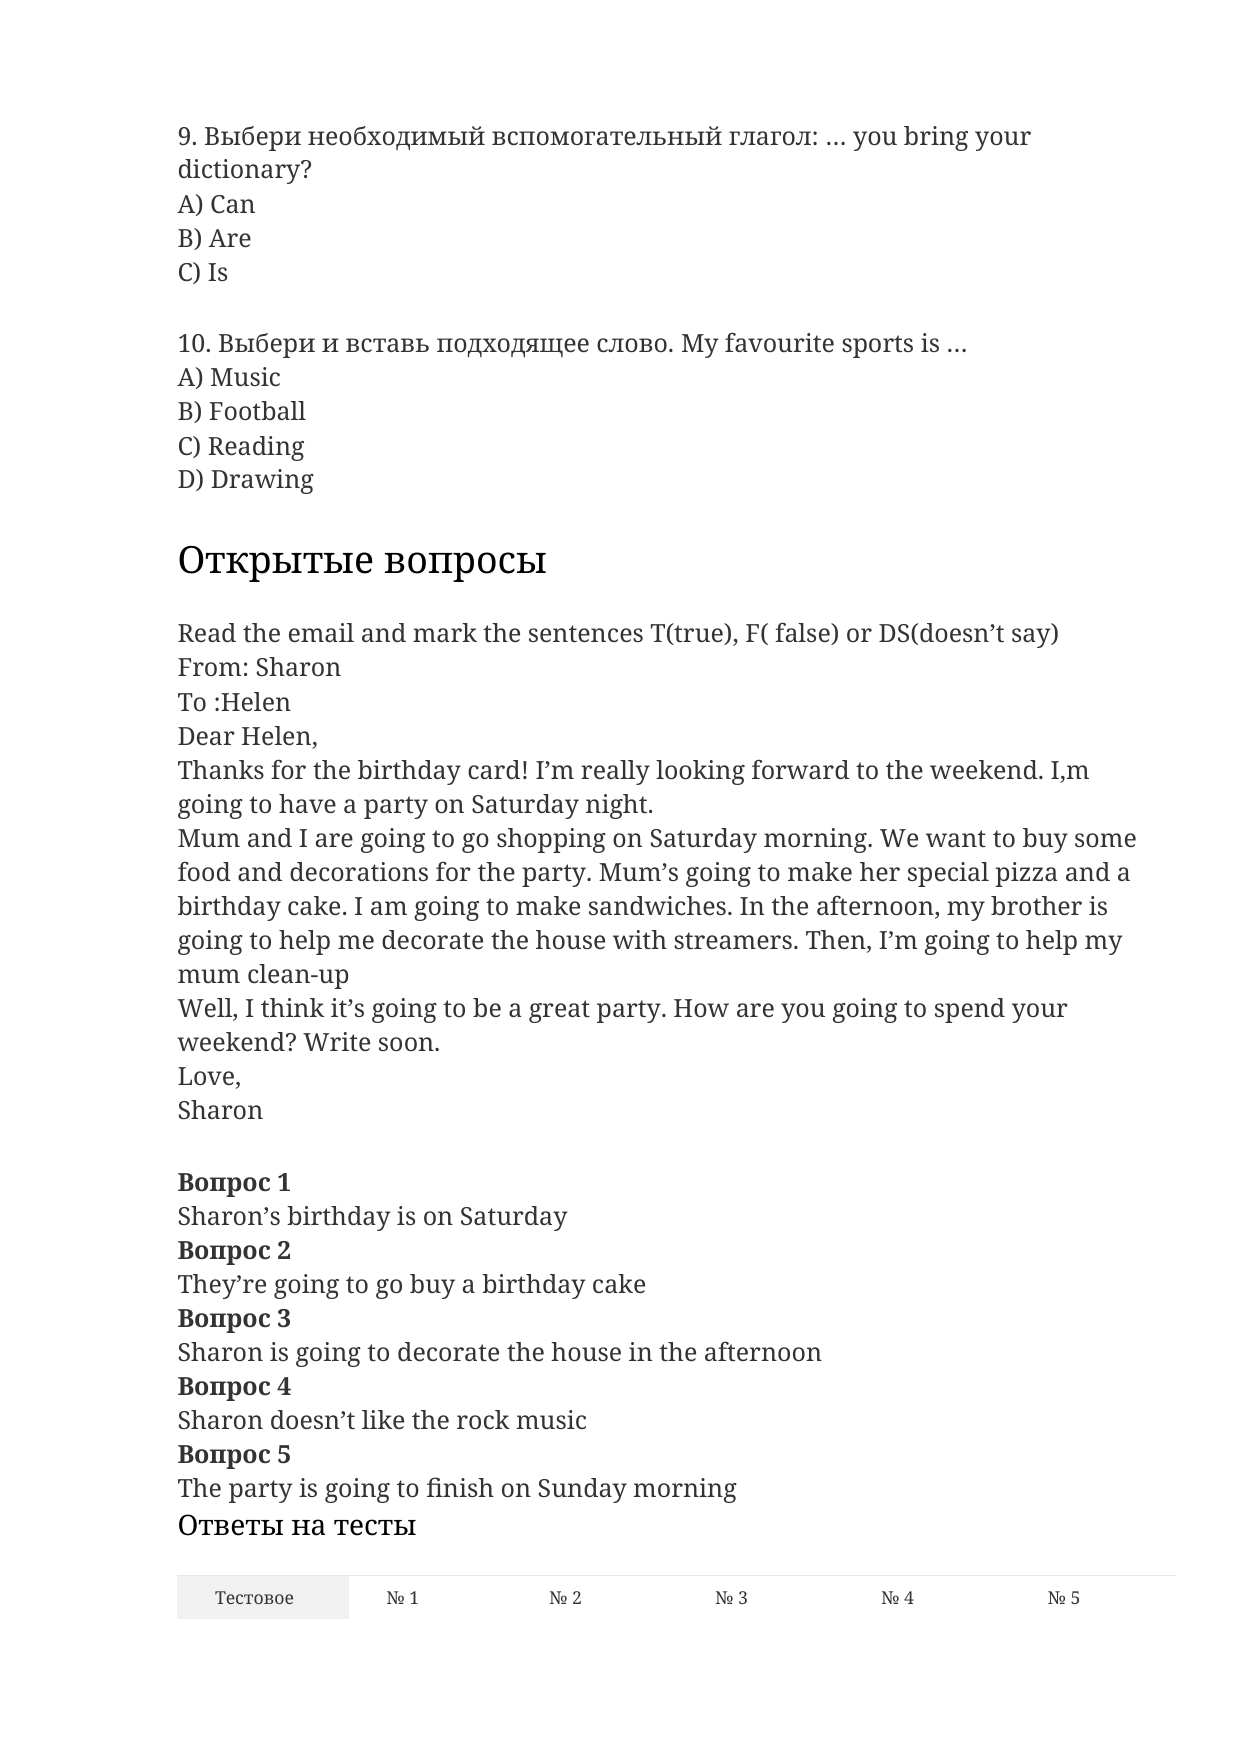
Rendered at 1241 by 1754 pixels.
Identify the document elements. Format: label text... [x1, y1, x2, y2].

table_header № 1 [349, 1576, 512, 1619]
text Вопрос 4 Sharon doesn’t like the rock music [177, 1369, 1152, 1437]
text Открытые вопросы [177, 534, 1152, 585]
text 10. Выбери и вставь подходящее слово. My favourite sports is … A) Music B) Football C) Reading D) Drawing [177, 326, 1152, 496]
text Вопрос 2 They’re going to go buy a birthday cake [177, 1233, 1152, 1301]
table_header № 4 [844, 1576, 1010, 1619]
table_header № 5 [1010, 1576, 1176, 1619]
text Вопрос 3 Sharon is going to decorate the house in the afternoon [177, 1301, 1152, 1369]
text Ответы на тесты [177, 1505, 1152, 1543]
table_header № 2 [512, 1576, 678, 1619]
text Вопрос 5 The party is going to finish on Sunday morning [177, 1437, 1152, 1505]
text 9. Выбери необходимый вспомогательный глагол: … you bring your dictionary? A) Can B) Are C) Is [177, 118, 1152, 288]
table_header № 3 [678, 1576, 844, 1619]
table_header Тестовое задание [177, 1576, 349, 1619]
text Read the email and mark the sentences T(true), F( false) or DS(doesn’t say) From: Sharon To :Helen Dear Helen, Thanks for the birthday card! I’m really looking forward to the weekend. I,m going to have a party on Saturday night. Mum and I are going to go shopping on Saturday morning. We want to buy some food and decorations for the party. Mum’s going to make her special pizza and a birthday cake. I am going to make sandwiches. In the afternoon, my brother is going to help me decorate the house with streamers. Then, I’m going to help my mum clean-up Well, I think it’s going to be a great party. How are you going to spend your weekend? Write soon. Love, Sharon [177, 616, 1152, 1127]
text Вопрос 1 Sharon’s birthday is on Saturday [177, 1164, 1152, 1233]
